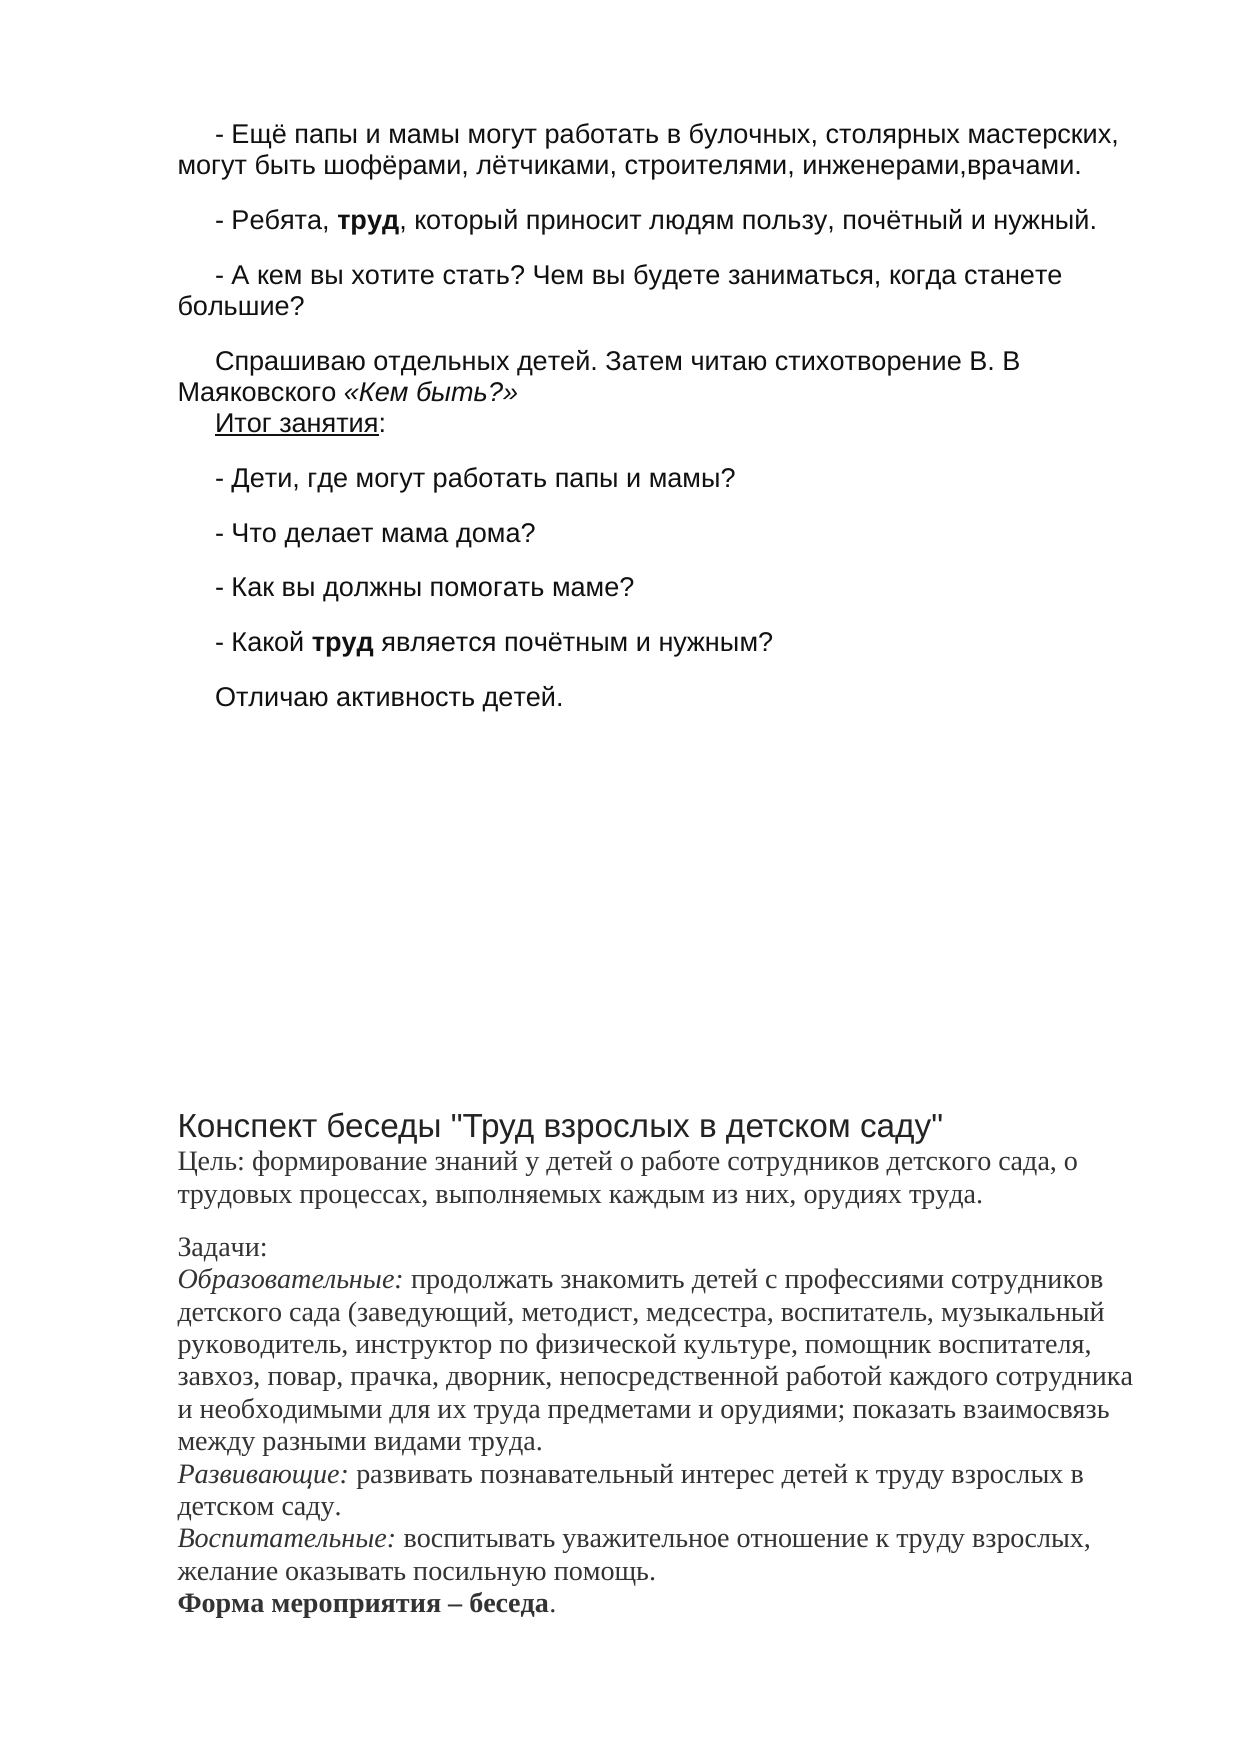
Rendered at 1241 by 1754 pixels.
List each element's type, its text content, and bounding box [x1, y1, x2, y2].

text - Как вы должны помогать маме? [177, 571, 1152, 602]
text Форма мероприятия – беседа. [177, 1586, 1152, 1619]
text Развивающие: развивать познавательный интерес детей к труду взрослых в детском саду. [177, 1457, 1152, 1521]
text Образовательные: продолжать знакомить детей с профессиями сотрудников детского сада (заведующий, методист, медсестра, воспитатель, музыкальный руководитель, инструктор по физической культуре, помощник воспитателя, завхоз, повар, прачка, дворник, непосредственной работой каждого сотрудника и необходимыми для их труда предметами и орудиями; показать взаимосвязь между разными видами труда. [177, 1262, 1152, 1457]
text Конспект беседы "Труд взрослых в детском саду"Найдите Цель: формирование знаний у детей о работе сотрудников детского сада, о трудовых процессах, выполняемых каждым из них, орудиях труда. [177, 1106, 1152, 1209]
text - Ребята, труд, который приносит людям пользу, почётный и нужный. [177, 204, 1152, 235]
text Задачи: [177, 1230, 1152, 1262]
text Отличаю активность детей. [177, 681, 1152, 712]
text - Какой труд является почётным и нужным? [177, 626, 1152, 657]
text - Ещё папы и мамы могут работать в булочных, столярных мастерских, могут быть шофёрами, лётчиками, строителями, инженерами,врачами. [177, 118, 1152, 181]
text Воспитательные: воспитывать уважительное отношение к труду взрослых, желание оказывать посильную помощь. [177, 1521, 1152, 1586]
text - Что делает мама дома? [177, 517, 1152, 548]
text - Дети, где могут работать папы и мамы? [177, 462, 1152, 493]
text - А кем вы хотите стать? Чем вы будете заниматься, когда станете большие? [177, 259, 1152, 321]
text Итог занятия: [177, 407, 1152, 438]
text Спрашиваю отдельных детей. Затем читаю стихотворение В. В Маяковского «Кем быть?» [177, 345, 1152, 407]
